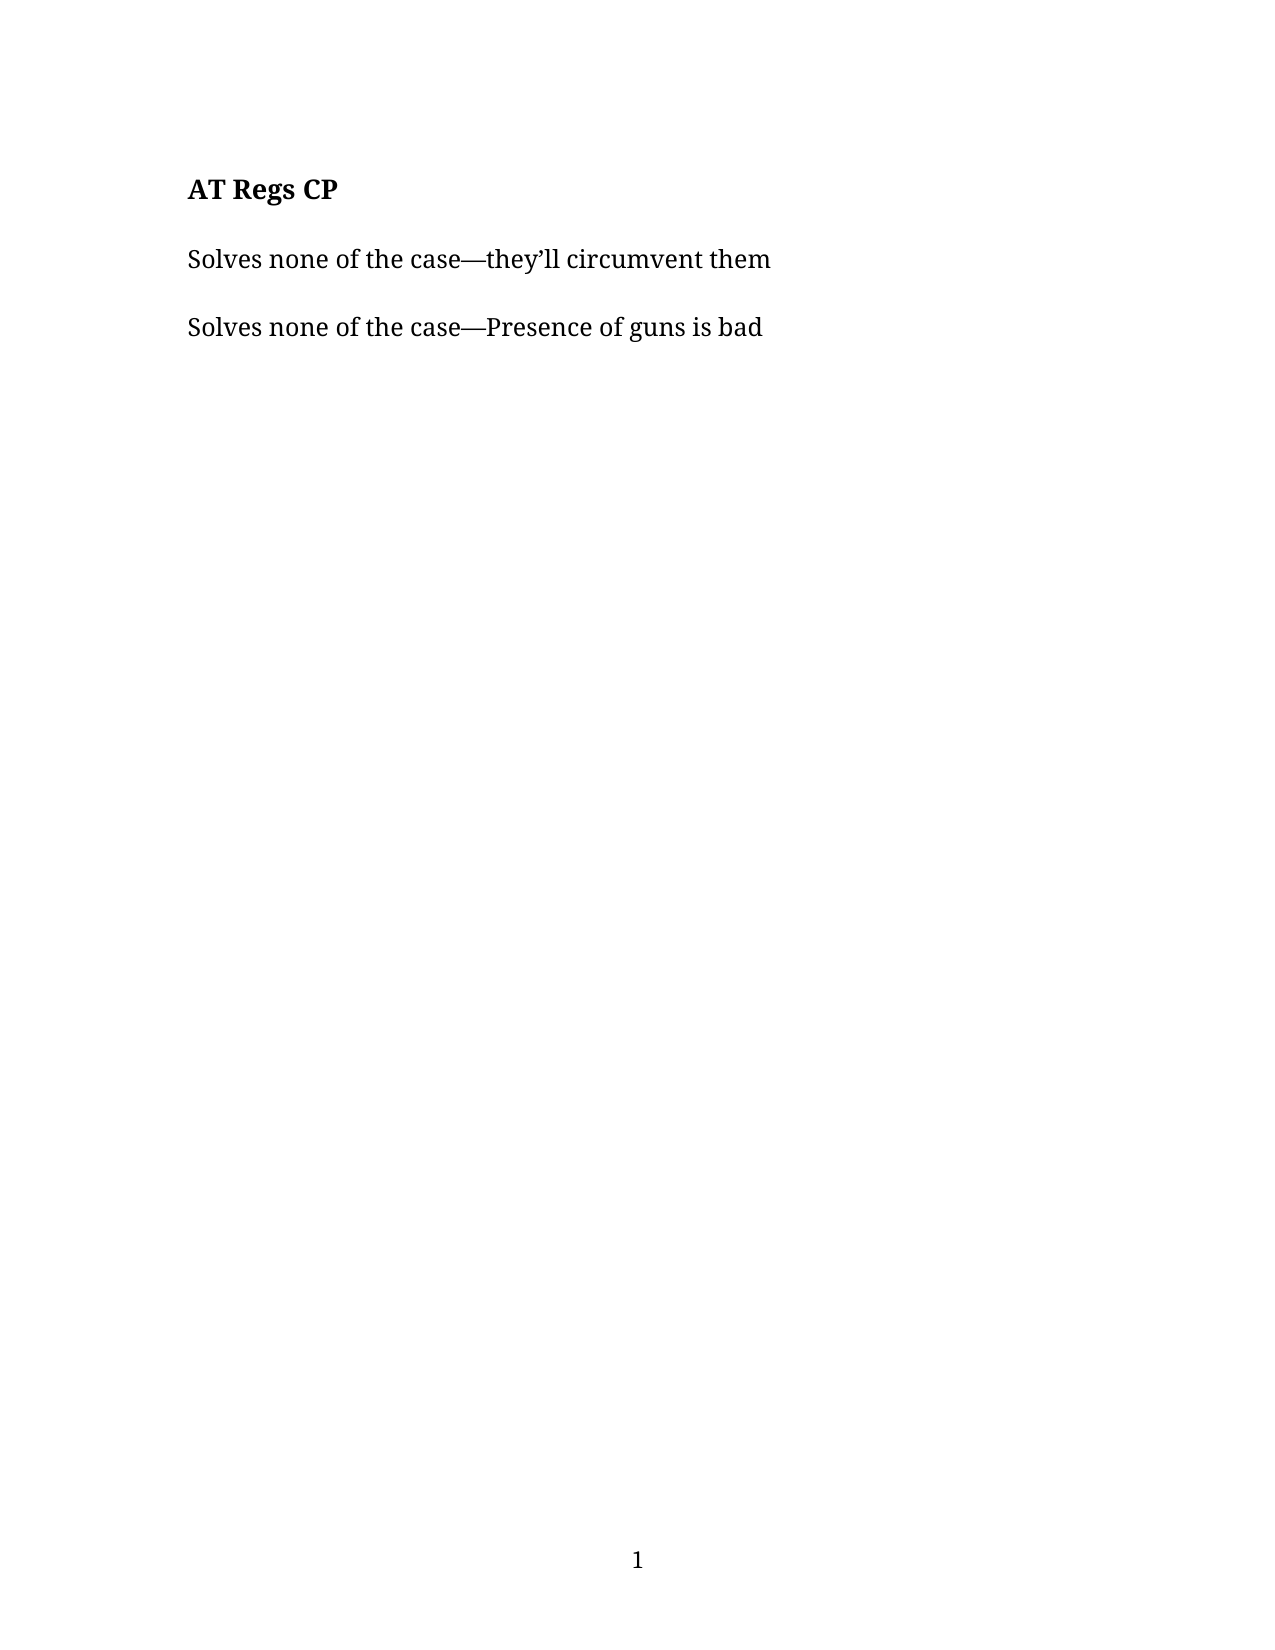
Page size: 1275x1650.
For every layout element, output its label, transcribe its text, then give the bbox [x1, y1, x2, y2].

text Solves none of the case—they’ll circumvent them [187, 242, 1087, 276]
subtitle AT Regs CP [187, 171, 1087, 208]
text Solves none of the case—Presence of guns is bad [187, 310, 1087, 344]
